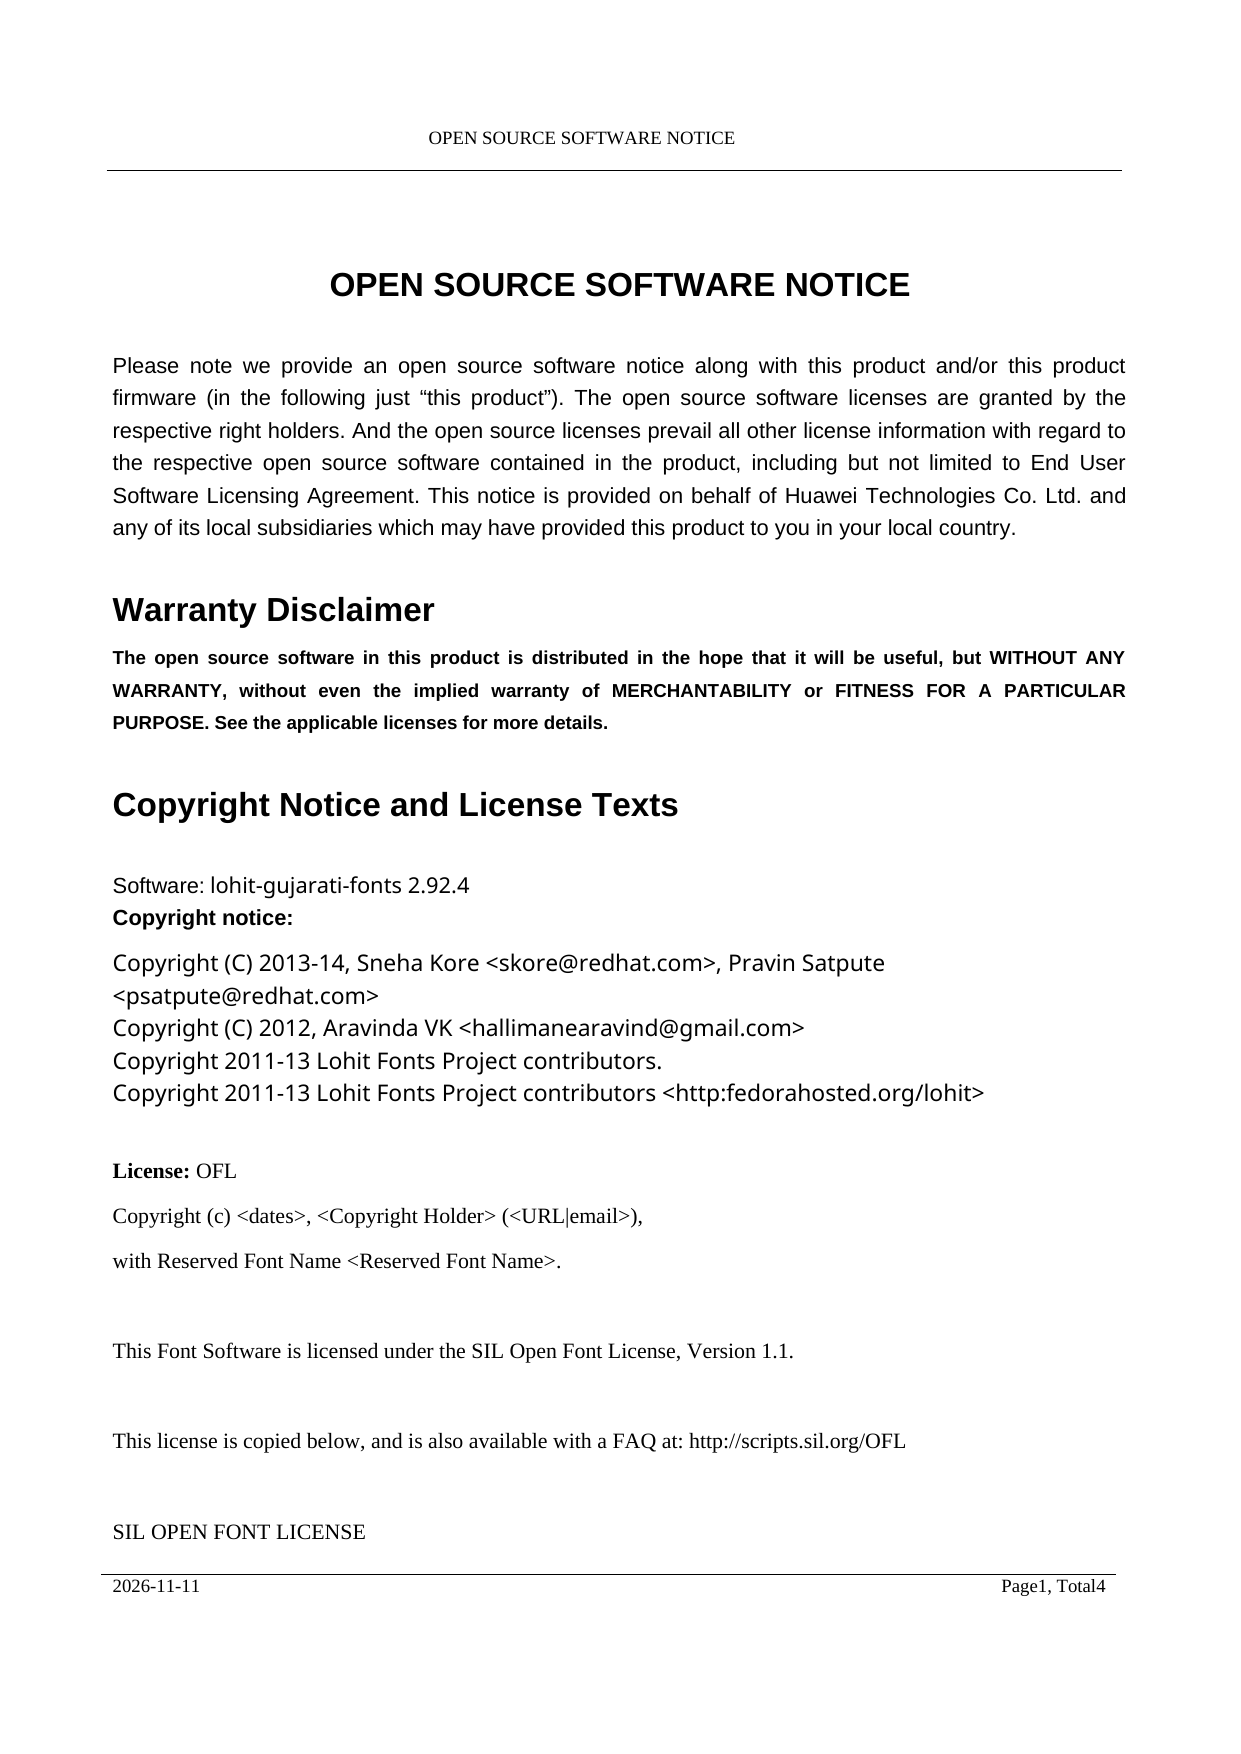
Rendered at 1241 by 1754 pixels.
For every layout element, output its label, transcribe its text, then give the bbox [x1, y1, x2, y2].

text Please note we provide an open source software notice along with this product and/or this product firmware (in the following just “this product”). The open source software licenses are granted by the respective right holders. And the open source licenses prevail all other license information with regard to the respective open source software contained in the product, including but not limited to End User Software Licensing Agreement. This notice is provided on behalf of Huawei Technologies Co. Ltd. and any of its local subsidiaries which may have provided this product to you in your local country. [112, 349, 1128, 544]
text Copyright (C) 2012, Aravinda VK <hallimanearavind@gmail.com> [112, 1012, 1128, 1044]
text Copyright (c) <dates>, <Copyright Holder> (<URL|email>), [112, 1199, 1128, 1232]
text Copyright notice: [112, 901, 1128, 934]
text Warranty Disclaimer [112, 576, 1128, 641]
text This license is copied below, and is also available with a FAQ at: http://scripts.sil.org/OFL [112, 1425, 1128, 1457]
text SIL OPEN FONT LICENSE [112, 1515, 1128, 1547]
text Copyright Notice and License Texts [112, 771, 1128, 836]
text Copyright (C) 2013-14, Sneha Kore <skore@redhat.com>, Pravin Satpute <psatpute@redhat.com> [112, 947, 1128, 1012]
text Copyright 2011-13 Lohit Fonts Project contributors <http:fedorahosted.org/lohit> [112, 1077, 1128, 1109]
text License: OFL [112, 1154, 1128, 1187]
text Software: lohit-gujarati-fonts 2.92.4 [112, 869, 1128, 901]
text OPEN SOURCE SOFTWARE NOTICE [112, 251, 1128, 316]
text The open source software in this product is distributed in the hope that it will be useful, but WITHOUT ANY WARRANTY, without even the implied warranty of MERCHANTABILITY or FITNESS FOR A PARTICULAR PURPOSE. See the applicable licenses for more details. [112, 641, 1128, 739]
text This Font Software is licensed under the SIL Open Font License, Version 1.1. [112, 1334, 1128, 1367]
text Copyright 2011-13 Lohit Fonts Project contributors. [112, 1044, 1128, 1077]
text with Reserved Font Name <Reserved Font Name>. [112, 1244, 1128, 1277]
